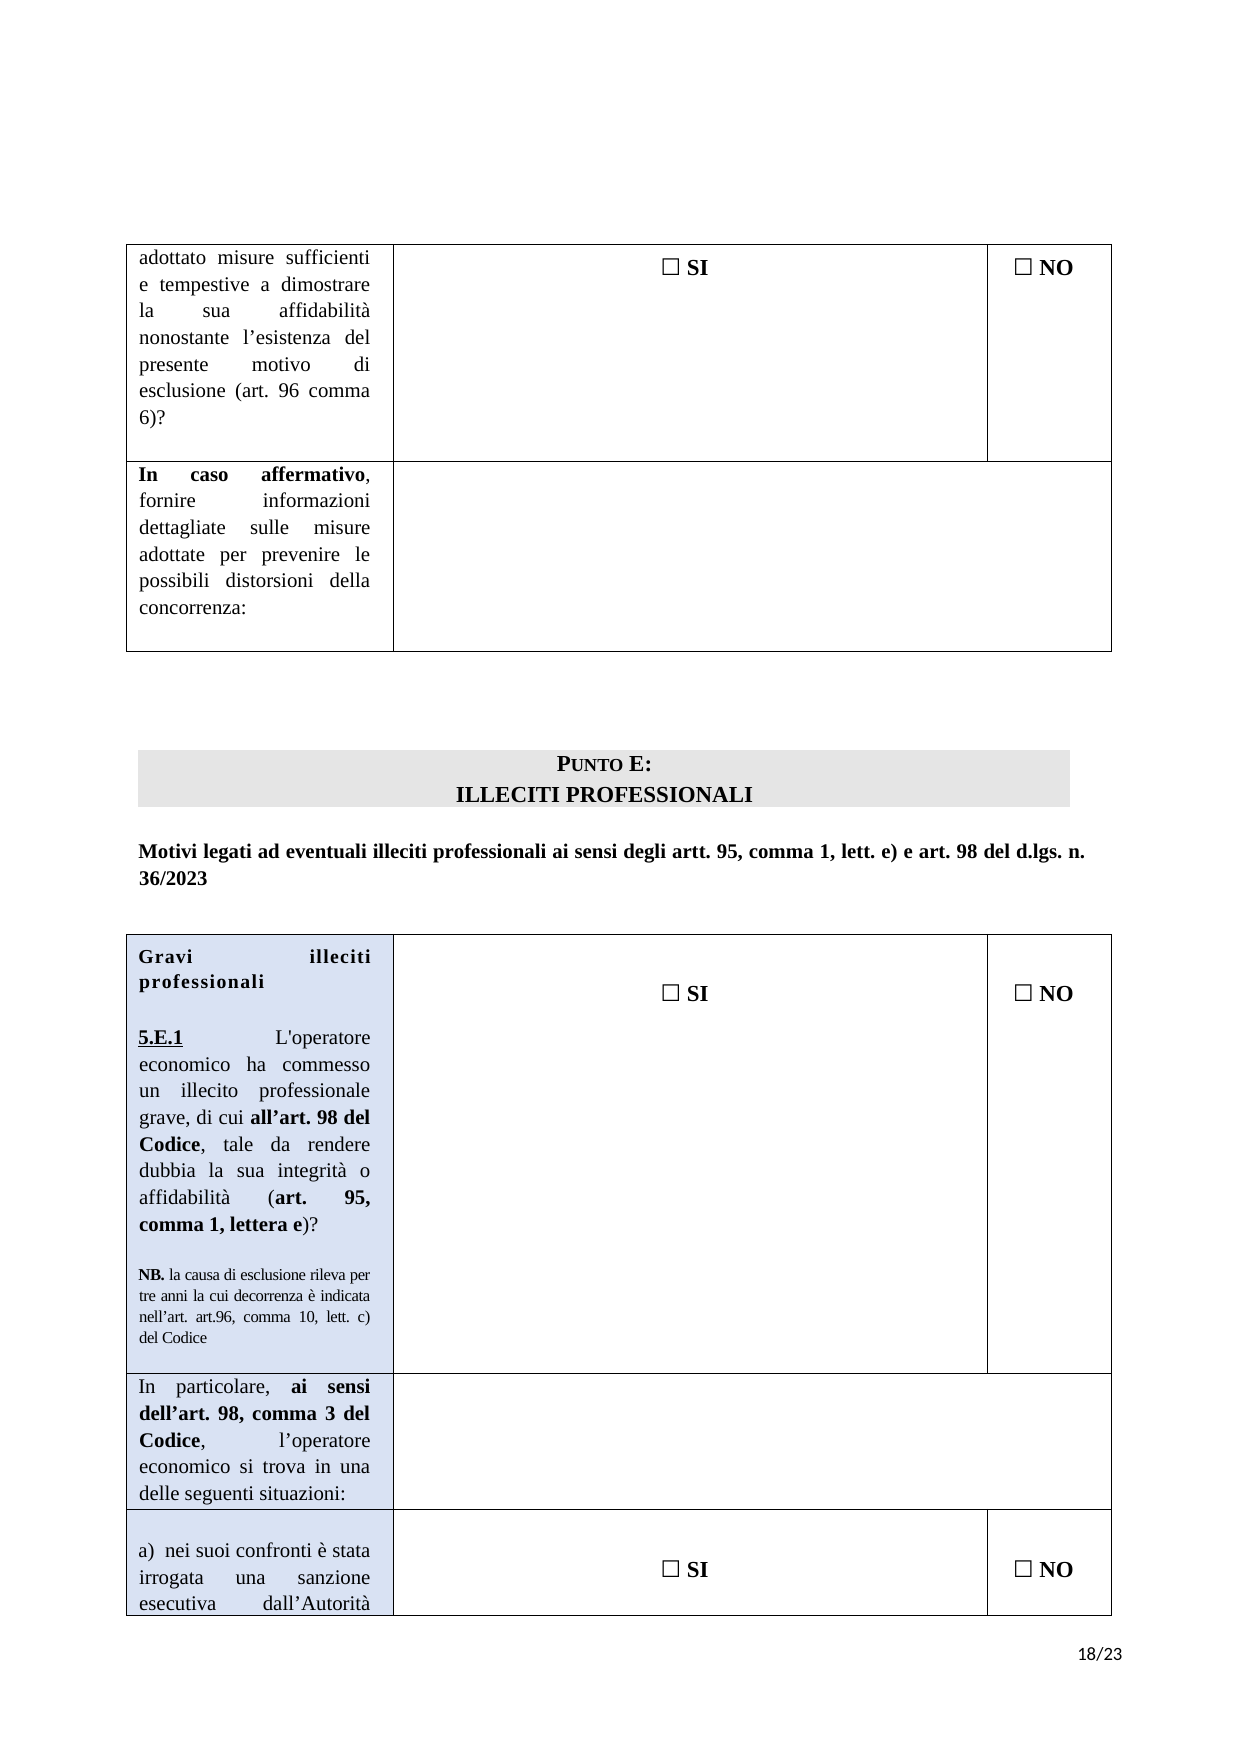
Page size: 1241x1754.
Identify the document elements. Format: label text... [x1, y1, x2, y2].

table_cell [394, 1374, 1111, 1509]
table_cell NO [988, 935, 1111, 1373]
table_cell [127, 1510, 393, 1615]
table_cell NO [988, 1510, 1111, 1615]
table_cell In particolare, ai sensi dell’art. 98, comma 3 del Codice, l’operatore economico si trova in una delle seguenti situazioni: [127, 1374, 393, 1509]
table_cell In caso affermativo, fornire informazioni dettagliate sulle misure adottate per prevenire le possibili distorsioni della concorrenza: [127, 462, 393, 651]
table_cell [394, 462, 1111, 651]
table_cell Gravi illeciti professionali 5.E.1 L'operatore economico ha commesso un illecito professionale grave, di cui all’art. 98 del Codice, tale da rendere dubbia la sua integrità o affidabilità (art. 95, comma 1, lettera e)? NB. la causa di esclusione rileva per tre anni la cui decorrenza è indicata nell’art. art.96, comma 10, lett. c) del Codice [127, 935, 393, 1373]
table_cell SI [394, 1510, 987, 1615]
table_cell NO [988, 245, 1111, 461]
table_cell Punto E: ILLECITI PROFESSIONALI Motivi legati ad eventuali illeciti professionali ai sensi degli artt. 95, comma 1, lett. e) e art. 98 del d.lgs. n. 36/2023 [127, 652, 1111, 934]
table_cell SI [394, 245, 987, 461]
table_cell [127, 245, 393, 461]
table_cell SI [394, 935, 987, 1373]
